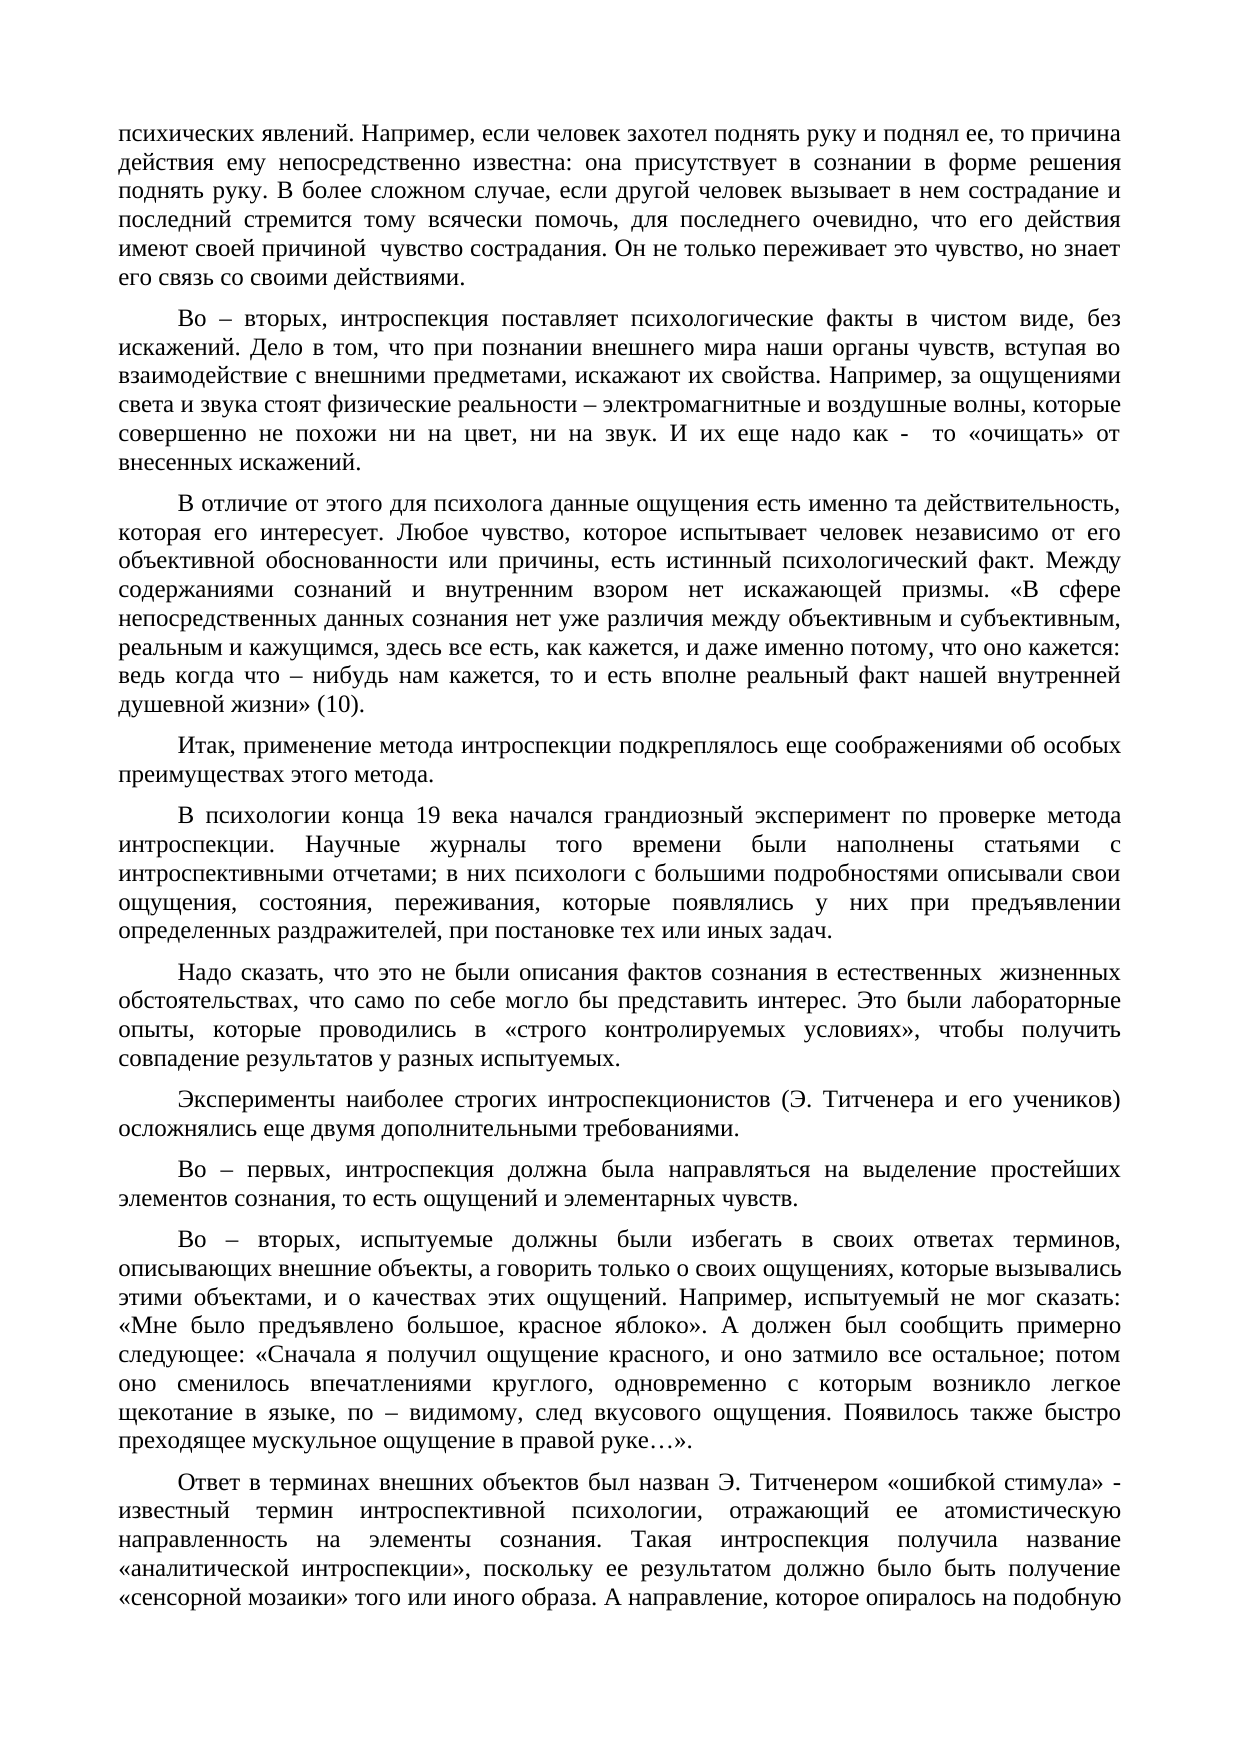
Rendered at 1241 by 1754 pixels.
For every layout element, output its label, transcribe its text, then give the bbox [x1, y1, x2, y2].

text Эксперименты наиболее строгих интроспекционистов (Э. Титченера и его учеников) осложнялись еще двумя дополнительными требованиями. [118, 1084, 1122, 1142]
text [118, 1467, 1122, 1611]
text Итак, применение метода интроспекции подкреплялось еще соображениями об особых преимуществах этого метода. [118, 731, 1122, 788]
text Надо сказать, что это не были описания фактов сознания в естественных жизненных обстоятельствах, что само по себе могло бы представить интерес. Это были лабораторные опыты, которые проводились в «строго контролируемых условиях», чтобы получить совпадение результатов у разных испытуемых. [118, 957, 1122, 1072]
text В психологии конца 19 века начался грандиозный эксперимент по проверке метода интроспекции. Научные журналы того времени были наполнены статьями с интроспективными отчетами; в них психологи с большими подробностями описывали свои ощущения, состояния, переживания, которые появлялись у них при предъявлении определенных раздражителей, при постановке тех или иных задач. [118, 801, 1122, 944]
text Во – вторых, испытуемые должны были избегать в своих ответах терминов, описывающих внешние объекты, а говорить только о своих ощущениях, которые вызывались этими объектами, и о качествах этих ощущений. Например, испытуемый не мог сказать: «Мне было предъявлено большое, красное яблоко». А должен был сообщить примерно следующее: «Сначала я получил ощущение красного, и оно затмило все остальное; потом оно сменилось впечатлениями круглого, одновременно с которым возникло легкое щекотание в языке, по – видимому, след вкусового ощущения. Появилось также быстро преходящее мускульное ощущение в правой руке…». [118, 1224, 1122, 1454]
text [118, 118, 1122, 291]
text Во – вторых, интроспекция поставляет психологические факты в чистом виде, без искажений. Дело в том, что при познании внешнего мира наши органы чувств, вступая во взаимодействие с внешними предметами, искажают их свойства. Например, за ощущениями света и звука стоят физические реальности – электромагнитные и воздушные волны, которые совершенно не похожи ни на цвет, ни на звук. И их еще надо как - то «очищать» от внесенных искажений. [118, 303, 1122, 476]
text Во – первых, интроспекция должна была направляться на выделение простейших элементов сознания, то есть ощущений и элементарных чувств. [118, 1154, 1122, 1212]
text В отличие от этого для психолога данные ощущения есть именно та действительность, которая его интересует. Любое чувство, которое испытывает человек независимо от его объективной обоснованности или причины, есть истинный психологический факт. Между содержаниями сознаний и внутренним взором нет искажающей призмы. «В сфере непосредственных данных сознания нет уже различия между объективным и субъективным, реальным и кажущимся, здесь все есть, как кажется, и даже именно потому, что оно кажется: ведь когда что – нибудь нам кажется, то и есть вполне реальный факт нашей внутренней душевной жизни» (10). [118, 488, 1122, 718]
